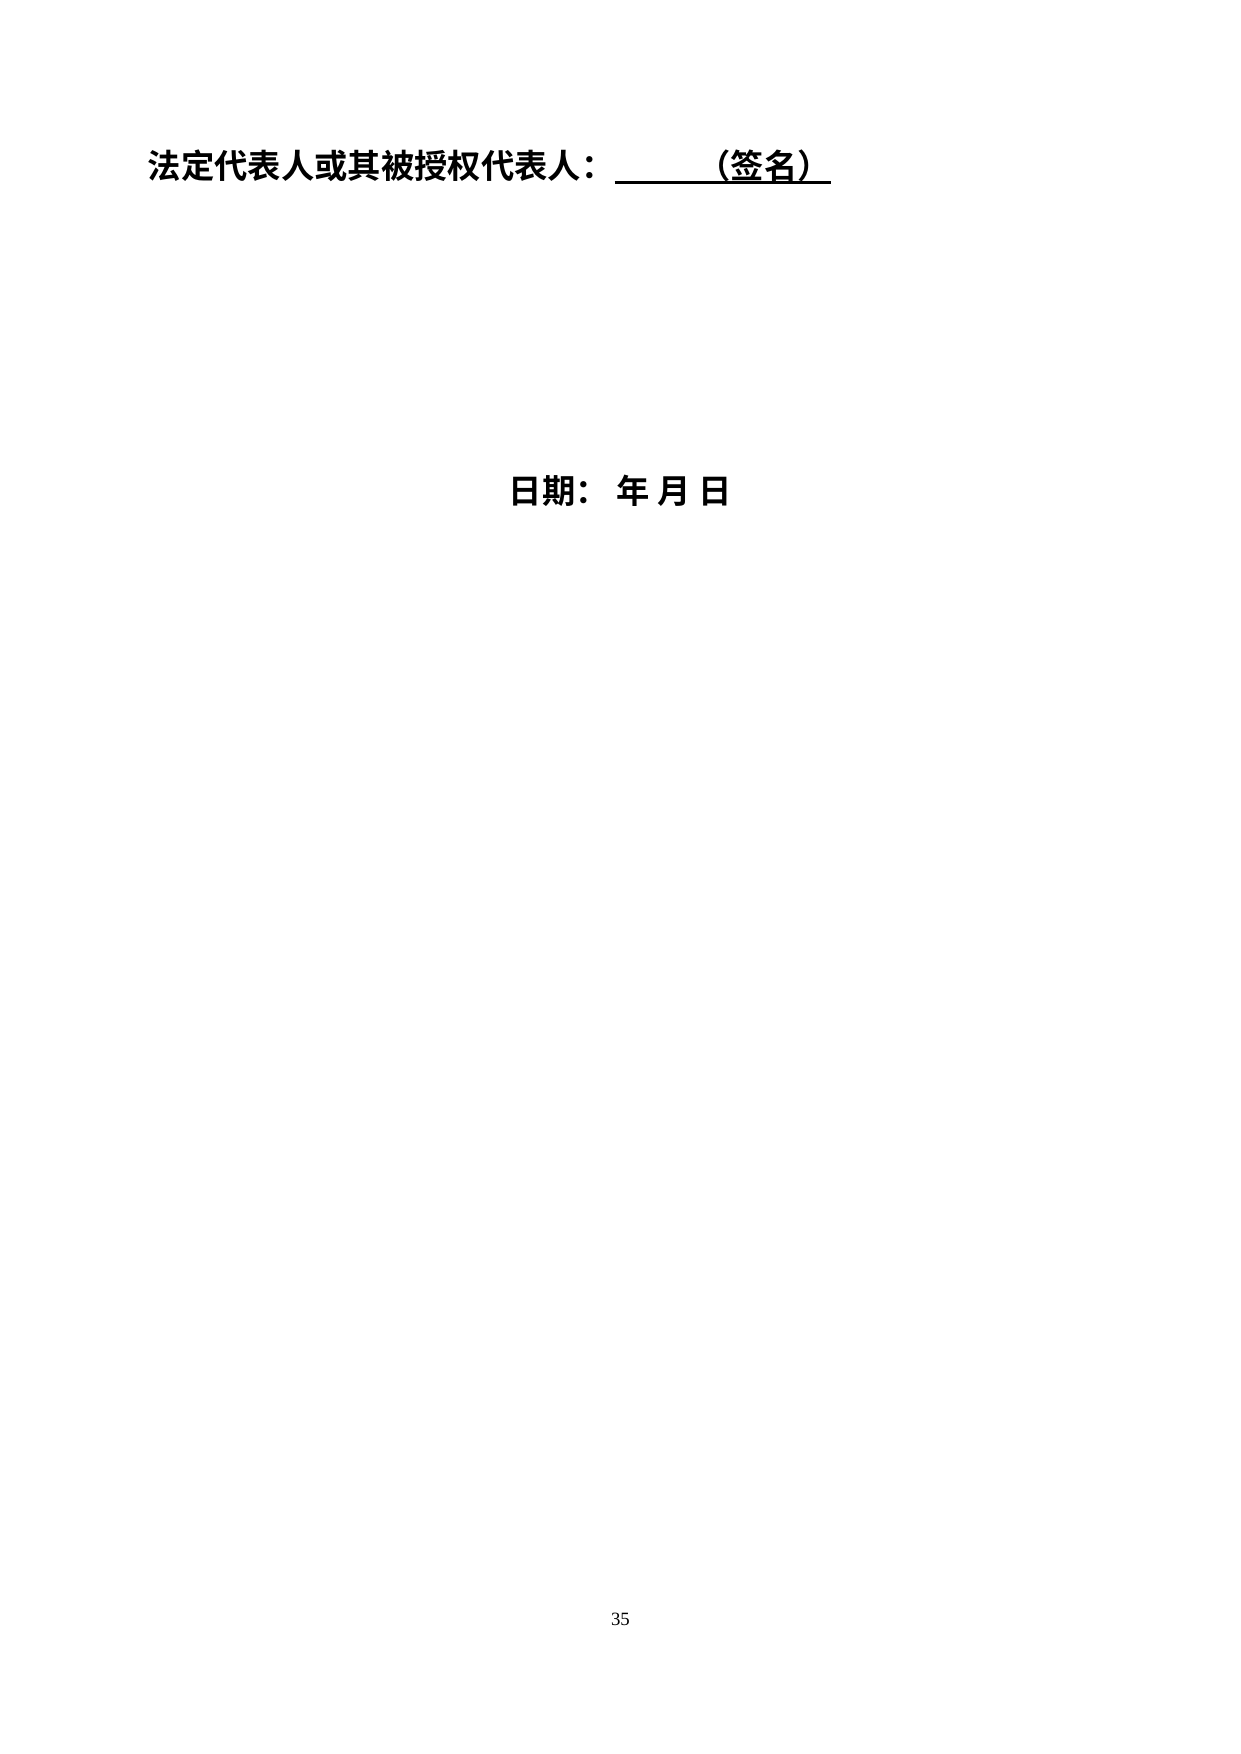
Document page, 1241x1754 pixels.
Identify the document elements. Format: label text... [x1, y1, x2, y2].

text 法定代表人或其被授权代表人： （签名） [148, 132, 1092, 197]
text 日期： 年 月 日 [148, 457, 1092, 522]
